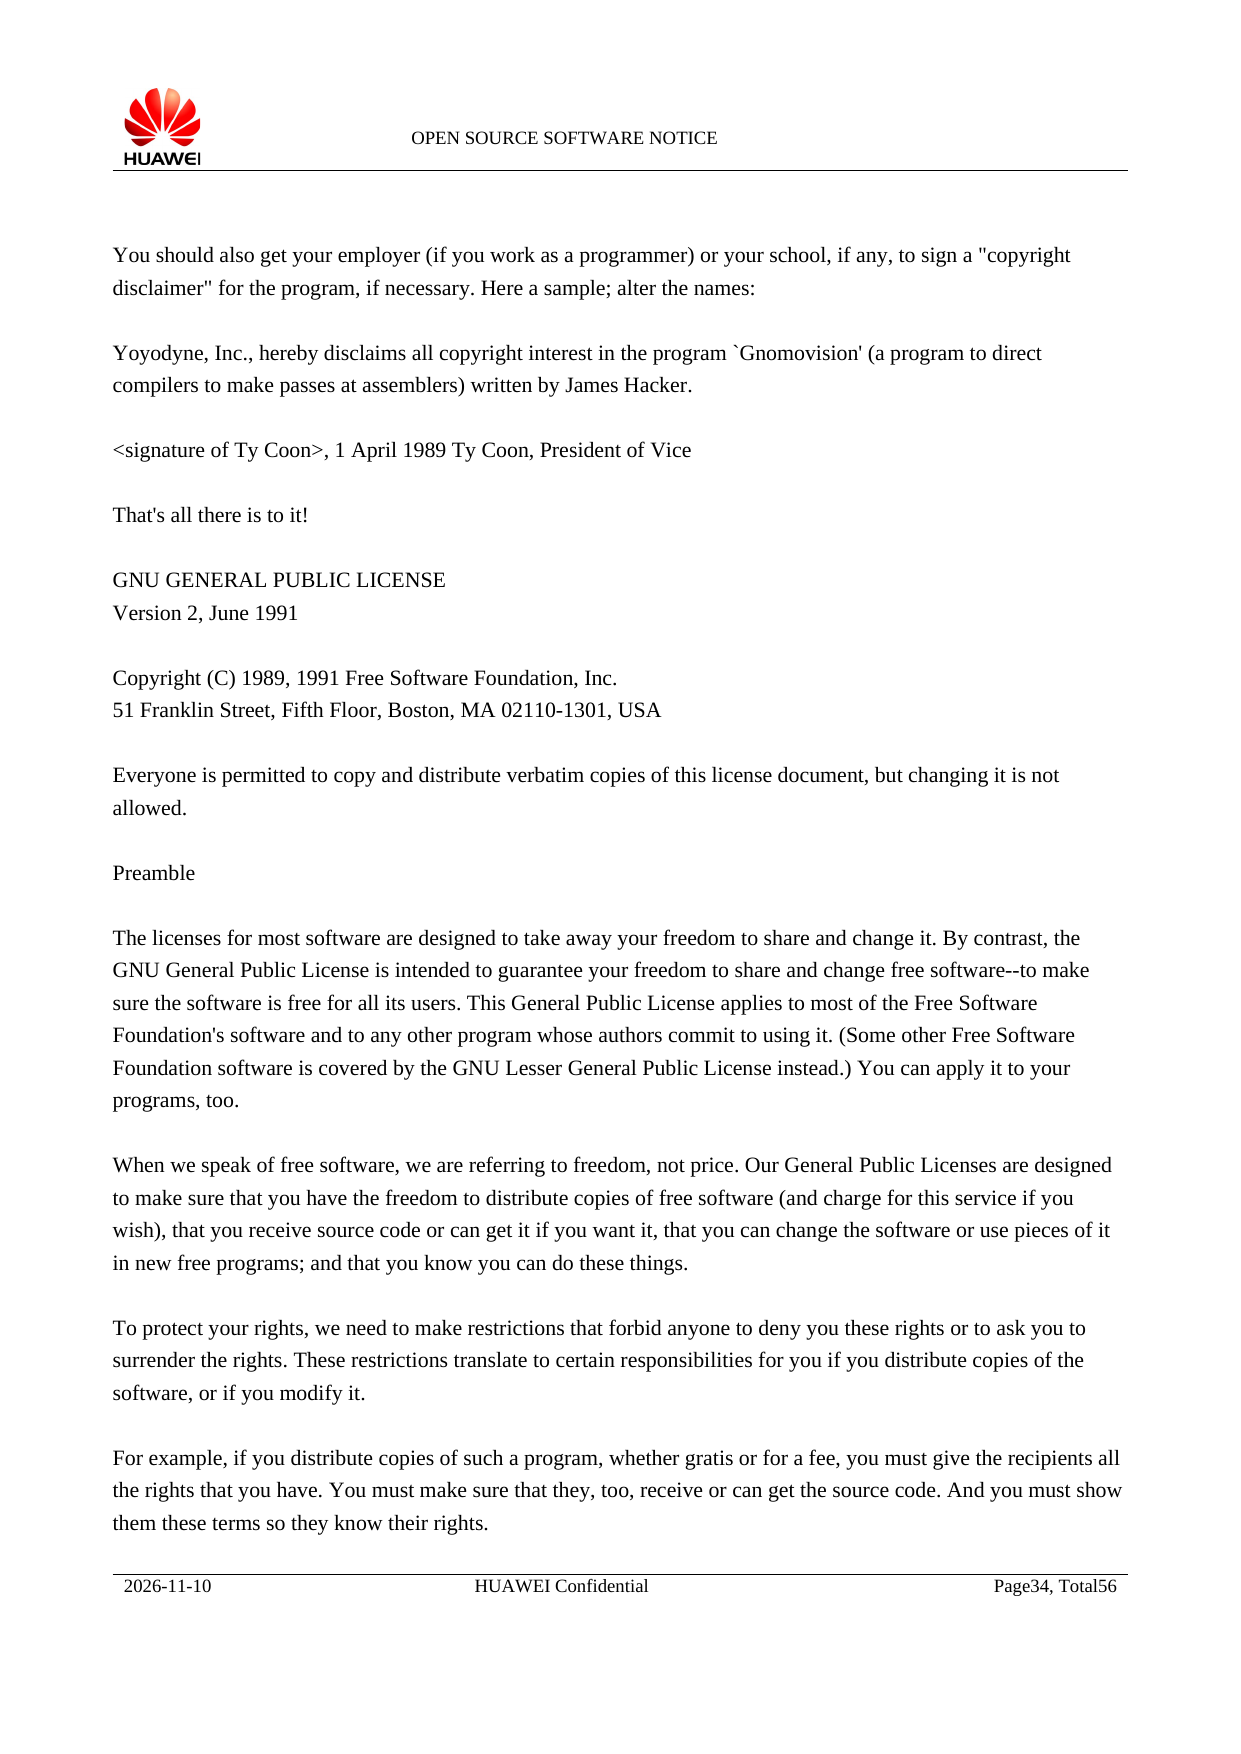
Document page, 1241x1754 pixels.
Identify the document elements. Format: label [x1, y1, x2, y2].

picture [124, 88, 201, 165]
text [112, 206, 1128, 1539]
